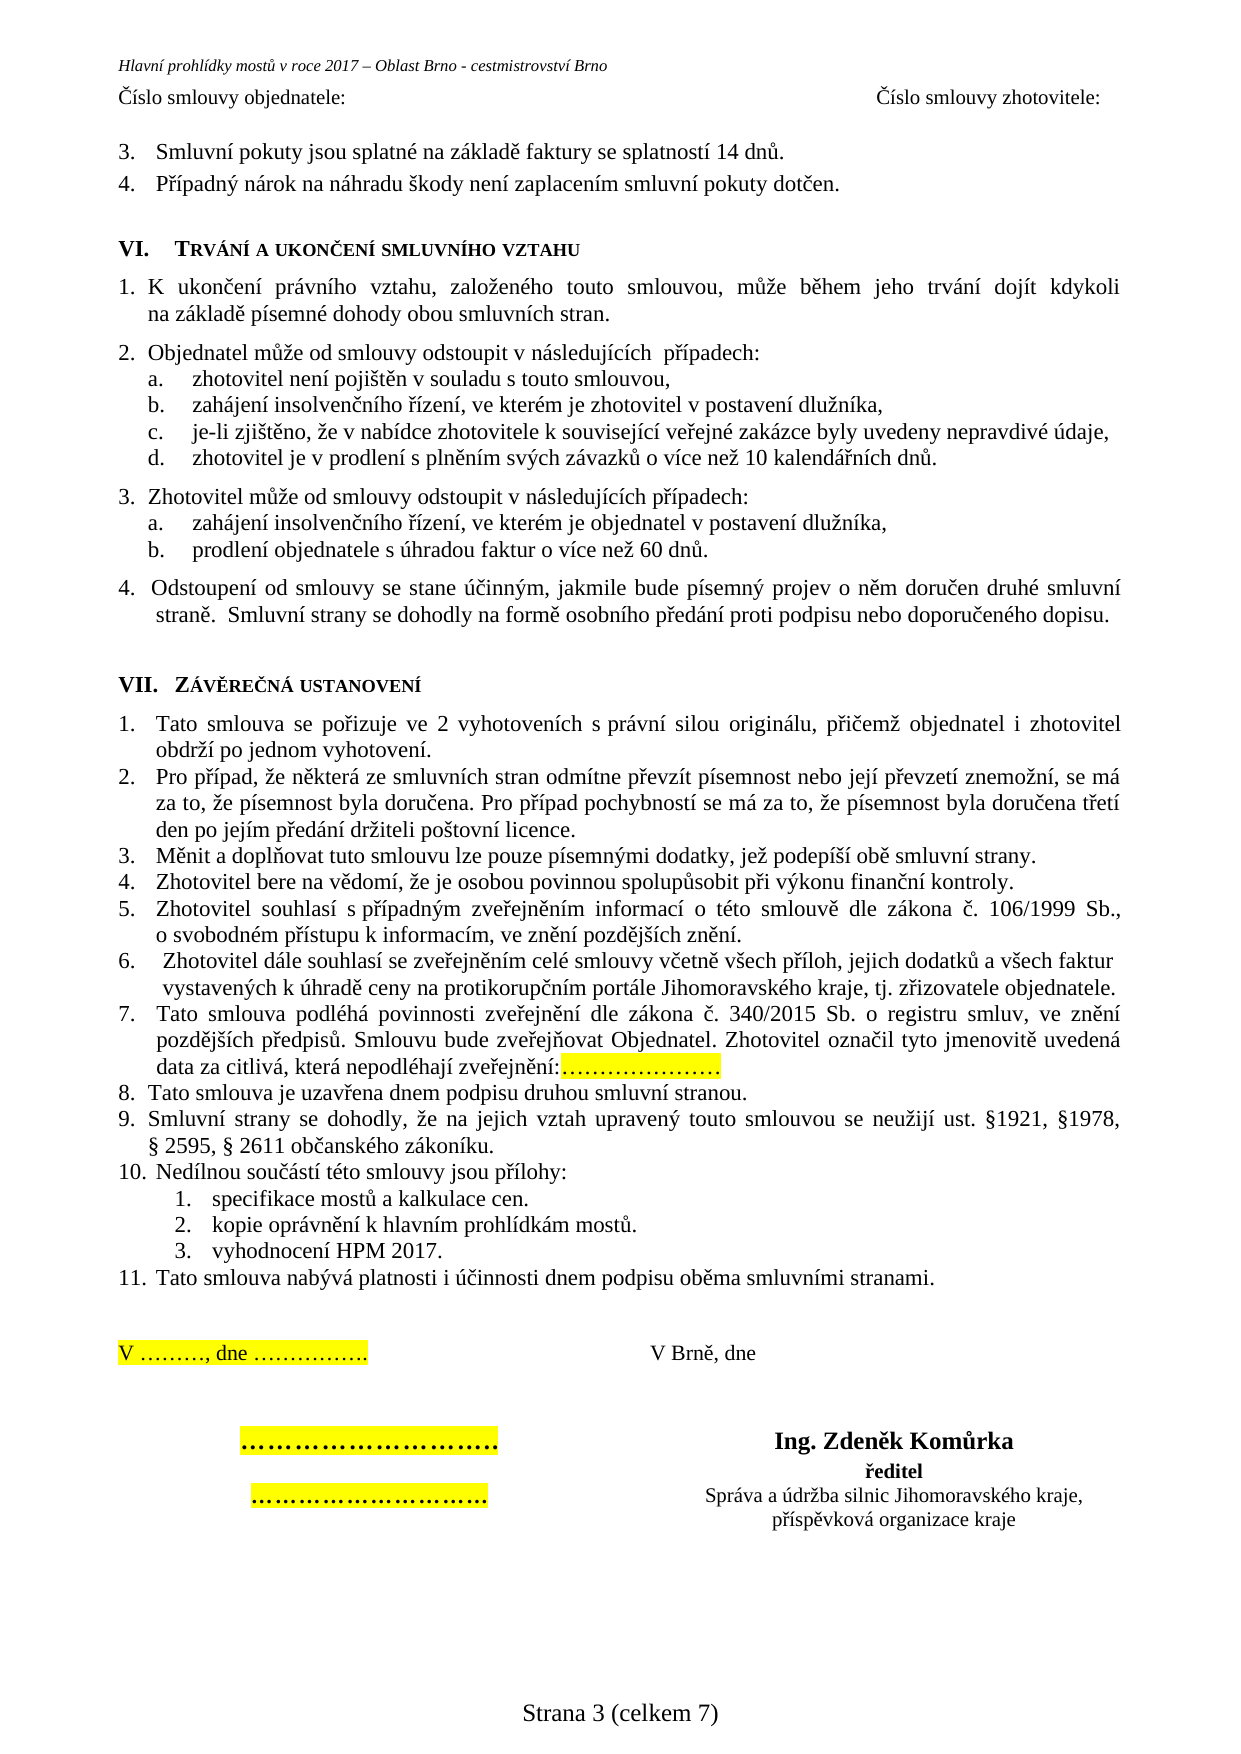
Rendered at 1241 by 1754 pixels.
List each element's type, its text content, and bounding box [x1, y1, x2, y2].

list K ukončení právního vztahu, založeného touto smlouvou, může během jeho trvání dojít kdykoli na základě písemné dohody obou smluvních stran. [118, 273, 1122, 326]
list Tato smlouva podléhá povinnosti zveřejnění dle zákona č. 340/2015 Sb. o registru smluv, ve znění pozdějších předpisů. Smlouvu bude zveřejňovat Objednatel. Zhotovitel označil tyto jmenovitě uvedená data za citlivá, která nepodléhají zveřejnění:………………… [118, 1000, 1122, 1079]
list je-li zjištěno, že v nabídce zhotovitele k související veřejné zakázce byly uvedeny nepravdivé údaje, [148, 418, 1122, 444]
list zahájení insolvenčního řízení, ve kterém je objednatel v postavení dlužníka, [148, 509, 1122, 536]
list Smluvní strany se dohodly, že na jejich vztah upravený touto smlouvou se neužijí ust. §1921, §1978, § 2595, § 2611 občanského zákoníku. [118, 1106, 1122, 1158]
list Pro případ, že některá ze smluvních stran odmítne převzít písemnost nebo její převzetí znemožní, se má za to, že písemnost byla doručena. Pro případ pochybností se má za to, že písemnost byla doručena třetí den po jejím předání držiteli poštovní licence. [118, 763, 1122, 842]
table_header V Brně, dne [639, 1290, 1170, 1378]
list Smluvní pokuty jsou splatné na základě faktury se splatností 14 dnů. [118, 138, 1122, 164]
list Tato smlouva je uzavřena dnem podpisu druhou smluvní stranou. [118, 1079, 1122, 1106]
list Zhotovitel bere na vědomí, že je osobou povinnou spolupůsobit při výkonu finanční kontroly. [118, 868, 1122, 895]
list Trvání a ukončení smluvního vztahu [118, 234, 1122, 261]
list Zhotovitel souhlasí s případným zveřejněním informací o této smlouvě dle zákona č. 106/1999 Sb., o svobodném přístupu k informacím, ve znění pozdějších znění. [118, 895, 1122, 947]
table_header V ………, dne ……………. [107, 1290, 638, 1378]
list Případný nárok na náhradu škody není zaplacením smluvní pokuty dotčen. [118, 170, 1122, 197]
list kopie oprávnění k hlavním prohlídkám mostů. [174, 1211, 1122, 1237]
list Zhotovitel dále souhlasí se zveřejněním celé smlouvy včetně všech příloh, jejich dodatků a všech faktur vystavených k úhradě ceny na protikorupčním portále Jihomoravského kraje, tj. zřizovatele objednatele. [118, 947, 1122, 1000]
table_cell ředitel Správa a údržba silnic Jihomoravského kraje, příspěvková organizace kraje [632, 1459, 1156, 1531]
table_header Ing. Zdeněk Komůrka [632, 1422, 1156, 1459]
table_cell ………………………… [107, 1459, 632, 1531]
list Nedílnou součástí této smlouvy jsou přílohy: [118, 1158, 1122, 1184]
list vyhodnocení HPM 2017. [174, 1237, 1122, 1264]
table_header ……………………….. [107, 1422, 632, 1459]
list Měnit a doplňovat tuto smlouvu lze pouze písemnými dodatky, jež podepíší obě smluvní strany. [118, 842, 1122, 868]
list Tato smlouva se pořizuje ve 2 vyhotoveních s právní silou originálu, přičemž objednatel i zhotovitel obdrží po jednom vyhotovení. [118, 710, 1122, 763]
list Závěrečná ustanovení [118, 671, 1122, 698]
list Objednatel může od smlouvy odstoupit v následujících případech: [118, 339, 1122, 365]
list Tato smlouva nabývá platnosti i účinnosti dnem podpisu oběma smluvními stranami. [118, 1264, 1122, 1290]
list zhotovitel není pojištěn v souladu s touto smlouvou, [148, 365, 1122, 391]
list Zhotovitel může od smlouvy odstoupit v následujících případech: [118, 483, 1122, 509]
list specifikace mostů a kalkulace cen. [174, 1184, 1122, 1211]
list zhotovitel je v prodlení s plněním svých závazků o více než 10 kalendářních dnů. [148, 444, 1122, 470]
list prodlení objednatele s úhradou faktur o více než 60 dnů. [148, 536, 1122, 562]
list zahájení insolvenčního řízení, ve kterém je zhotovitel v postavení dlužníka, [148, 391, 1122, 418]
text 4. Odstoupení od smlouvy se stane účinným, jakmile bude písemný projev o něm doručen druhé smluvní straně. Smluvní strany se dohodly na formě osobního předání proti podpisu nebo doporučeného dopisu. [118, 574, 1122, 627]
